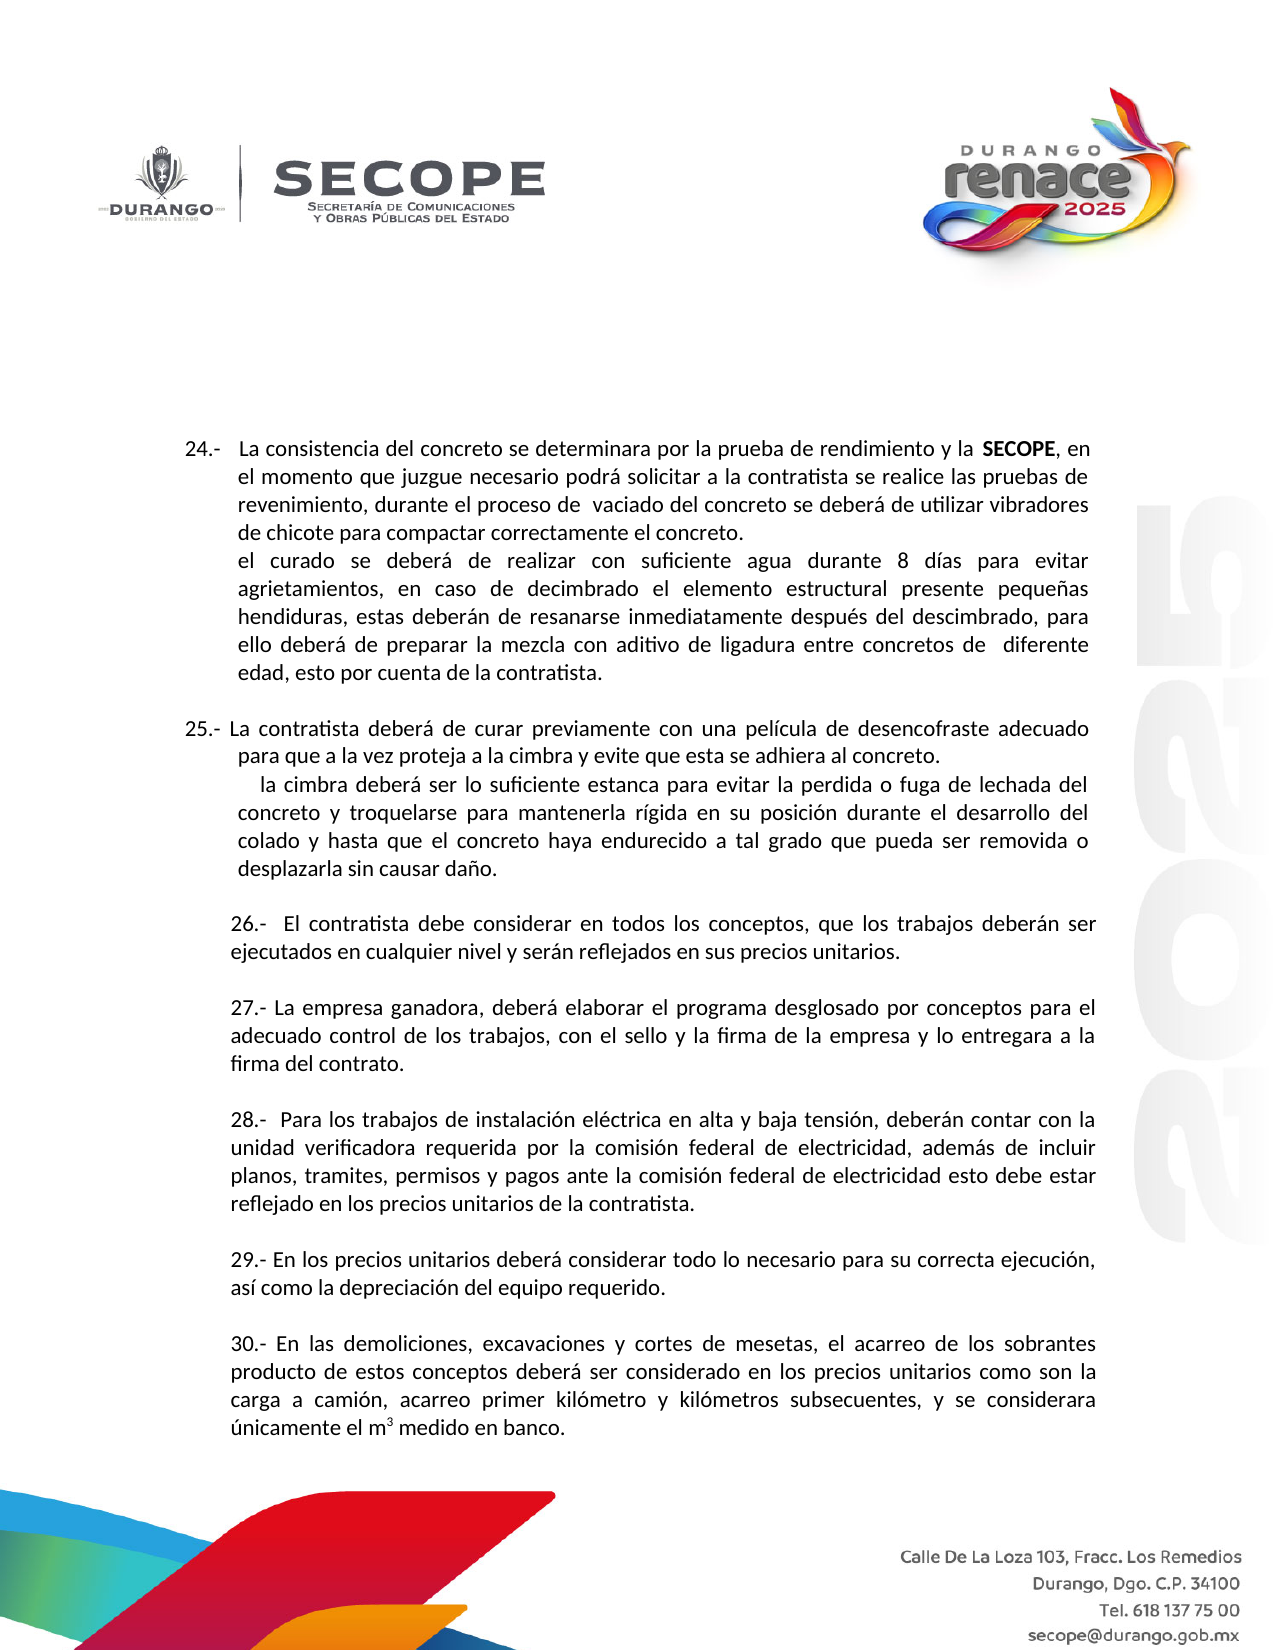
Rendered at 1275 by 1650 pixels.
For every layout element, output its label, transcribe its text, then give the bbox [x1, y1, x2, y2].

text 28.- Para los trabajos de instalación eléctrica en alta y baja tensión, deberán contar con la unidad verificadora requerida por la comisión federal de electricidad, además de incluir planos, tramites, permisos y pagos ante la comisión federal de electricidad esto debe estar reflejado en los precios unitarios de la contratista. [177, 1105, 1098, 1217]
picture [0, 39, 1275, 1650]
text 29.- En los precios unitarios deberá considerar todo lo necesario para su correcta ejecución, así como la depreciación del equipo requerido. [177, 1245, 1098, 1301]
text 26.- El contratista debe considerar en todos los conceptos, que los trabajos deberán ser ejecutados en cualquier nivel y serán reflejados en sus precios unitarios. [177, 909, 1098, 965]
table_header 24.- La consistencia del concreto se determinara por la prueba de rendimiento y , en el momento que juzgue necesario podrá solicitar a la contratista se realice las pruebas de revenimiento, durante el proceso de vaciado del concreto se deberá de utilizar vibradores de chicote para compactar correctamente el concreto. el curado se deberá de realizar con suficiente agua durante 8 días para evitar agrietamientos, en caso de decimbrado el elemento estructural presente pequeñas hendiduras, estas deberán de resanarse inmediatamente después del descimbrado, para ello deberá de preparar la mezcla con aditivo de ligadura entre concretos de diferente edad, esto por cuenta de la contratista. [177, 434, 1098, 714]
table_cell 25.- La contratista deberá de curar previamente con una película de desencofraste adecuado para que a la vez proteja a la cimbra y evite que esta se adhiera al concreto. la cimbra deberá ser lo suficiente estanca para evitar la perdida o fuga de lechada del concreto y troquelarse para mantenerla rígida en su posición durante el desarrollo del colado y hasta que el concreto haya endurecido a tal grado que pueda ser removida o desplazarla sin causar daño. [177, 714, 1098, 909]
text 27.- La empresa ganadora, deberá elaborar el programa desglosado por conceptos para el adecuado control de los trabajos, con el sello y la firma de la empresa y lo entregara a la firma del contrato. [177, 993, 1098, 1077]
text 30.- En las demoliciones, excavaciones y cortes de mesetas, el acarreo de los sobrantes producto de estos conceptos deberá ser considerado en los precios unitarios como son la carga a camión, acarreo primer kilómetro y kilómetros subsecuentes, y se considerara únicamente el m3 medido en banco. [177, 1329, 1098, 1441]
